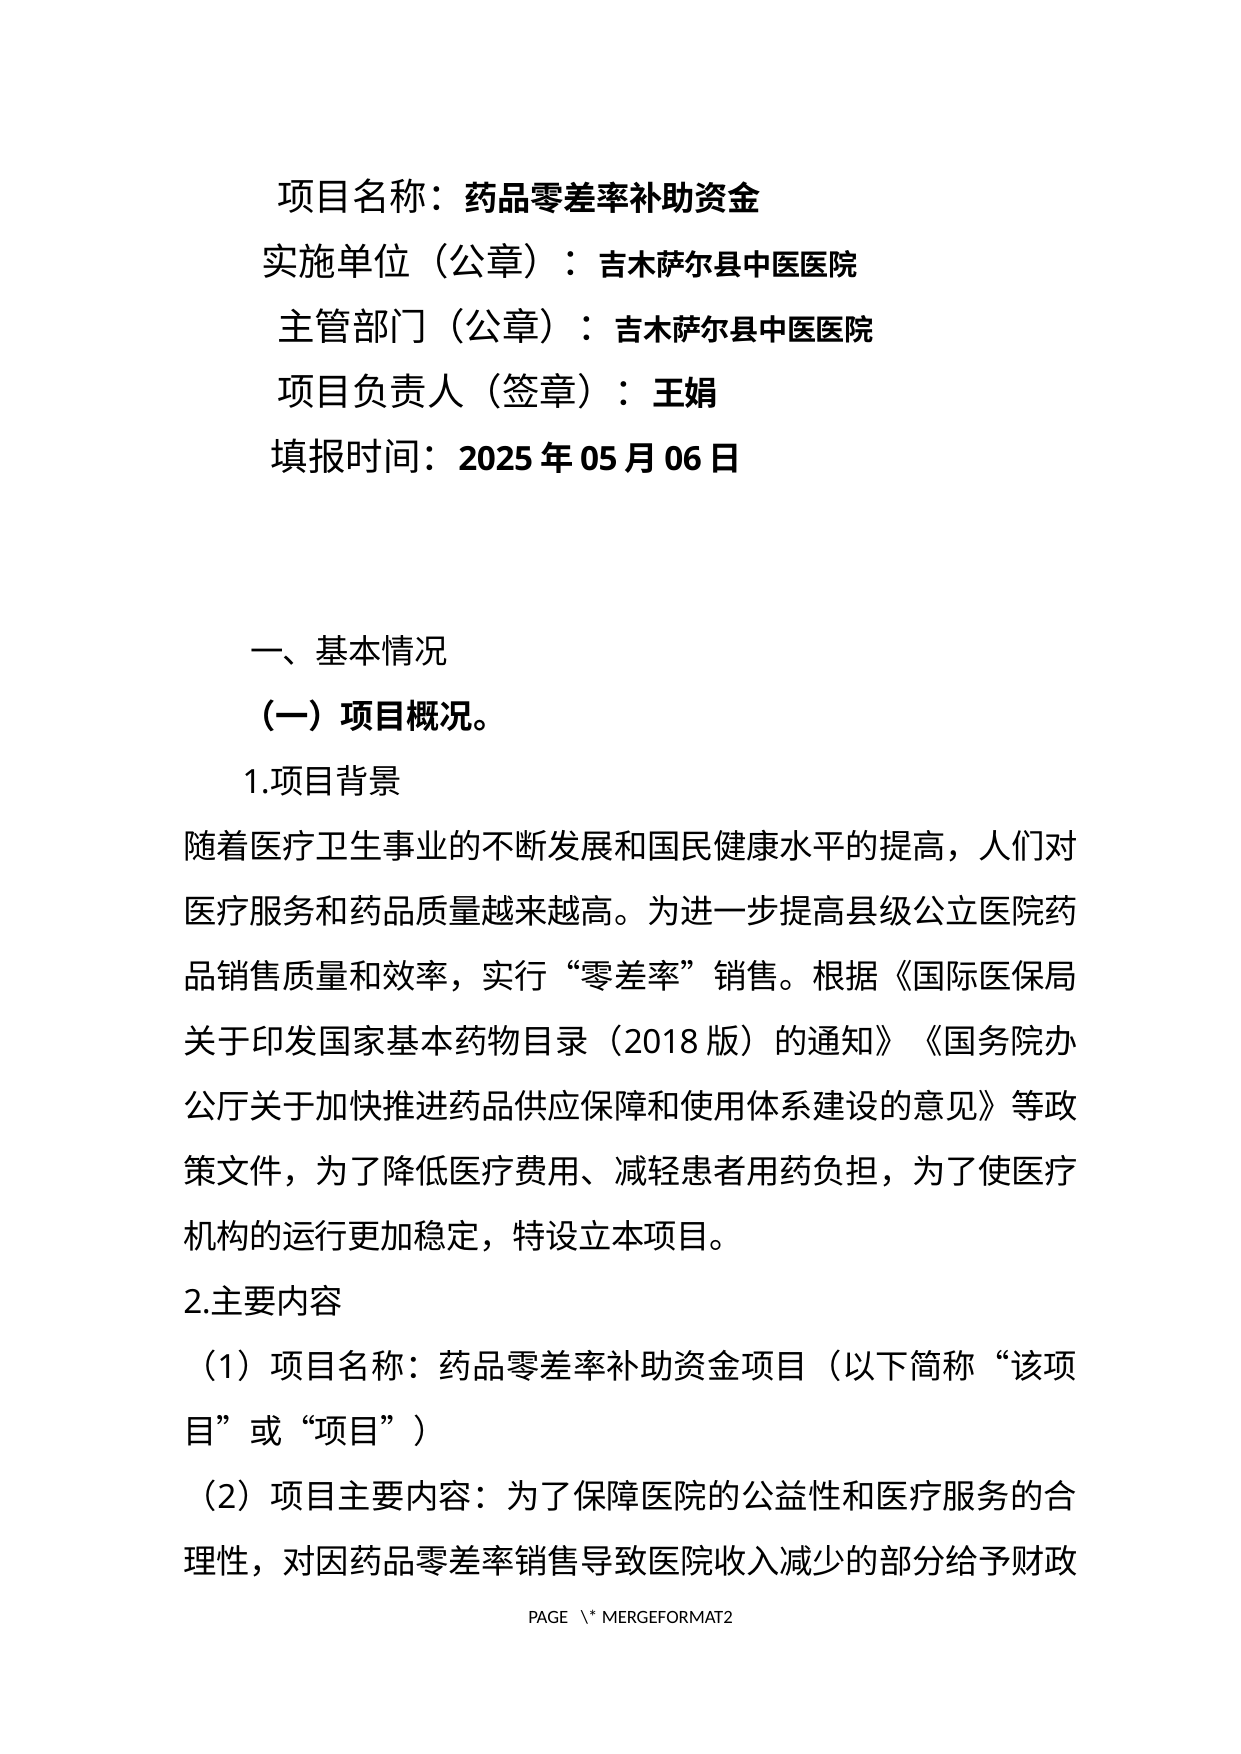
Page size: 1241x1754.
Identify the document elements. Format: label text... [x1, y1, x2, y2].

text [183, 747, 1078, 1592]
text 填报时间：2025年05月06日 [211, 422, 1078, 487]
text 一、基本情况 [183, 617, 1078, 682]
text 主管部门（公章）：吉木萨尔县中医医院 [183, 292, 1078, 357]
text 项目名称：药品零差率补助资金 [183, 162, 1078, 227]
text （一）项目概况。 [183, 682, 1078, 747]
text 实施单位（公章）：吉木萨尔县中医医院 [183, 227, 1078, 292]
text 项目负责人（签章）：王娟 [183, 357, 1078, 422]
